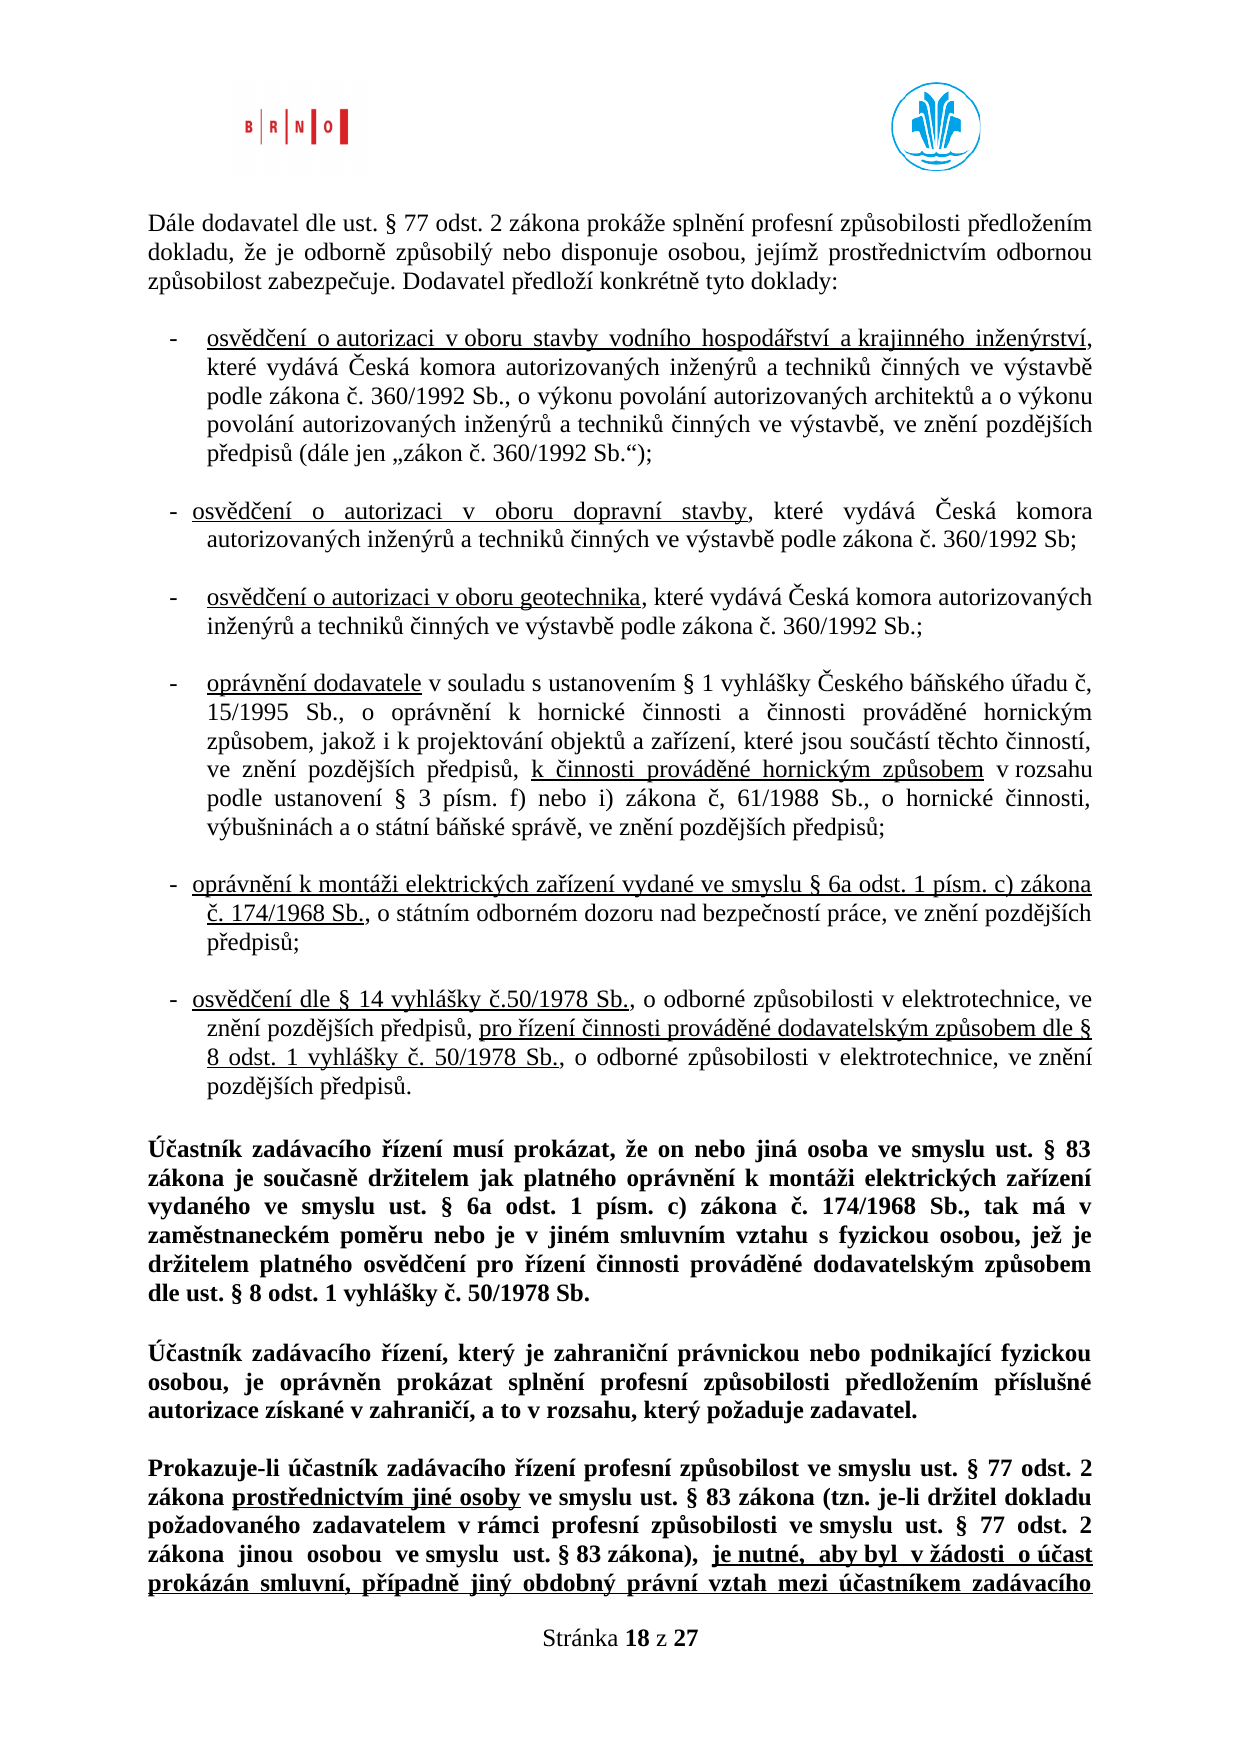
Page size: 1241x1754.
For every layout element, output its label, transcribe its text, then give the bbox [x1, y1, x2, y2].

text Účastník zadávacího řízení musí prokázat, že on nebo jiná osoba ve smyslu ust. § 83 zákona je současně držitelem jak platného oprávnění k montáži elektrických zařízení vydaného ve smyslu ust. § 6a odst. 1 písm. c) zákona č. 174/1968 Sb., tak má v zaměstnaneckém poměru nebo je v jiném smluvním vztahu s fyzickou osobou, jež je držitelem platného osvědčení pro řízení činnosti prováděné dodavatelským způsobem dle ust. § 8 odst. 1 vyhlášky č. 50/1978 Sb. [148, 1134, 1093, 1306]
list oprávnění k montáži elektrických zařízení vydané ve smyslu § 6a odst. 1 písm. c) zákona č. 174/1968 Sb., o státním odborném dozoru nad bezpečností práce, ve znění pozdějších předpisů; [169, 869, 1093, 956]
text Dále dodavatel dle ust. § 77 odst. 2 zákona prokáže splnění profesní způsobilosti předložením dokladu, že je odborně způsobilý nebo disponuje osobou, jejímž prostřednictvím odbornou způsobilost zabezpečuje. Dodavatel předloží konkrétně tyto doklady: [148, 208, 1093, 294]
text Účastník zadávacího řízení, který je zahraniční právnickou nebo podnikající fyzickou osobou, je oprávněn prokázat splnění profesní způsobilosti předložením příslušné autorizace získané v zahraničí, a to v rozsahu, který požaduje zadavatel. [148, 1338, 1093, 1424]
list osvědčení o autorizaci v oboru dopravní stavby, které vydává Česká komora autorizovaných inženýrů a techniků činných ve výstavbě podle zákona č. 360/1992 Sb; [169, 496, 1093, 553]
picture [217, 73, 375, 180]
list oprávnění dodavatele v souladu s ustanovením § 1 vyhlášky Českého báňského úřadu č, 15/1995 Sb., o oprávnění k hornické činnosti a činnosti prováděné hornickým způsobem, jakož i k projektování objektů a zařízení, které jsou součástí těchto činností, ve znění pozdějších předpisů, k činnosti prováděné hornickým způsobem v rozsahu podle ustanovení § 3 písm. f) nebo i) zákona č, 61/1988 Sb., o hornické činnosti, výbušninách a o státní báňské správě, ve znění pozdějších předpisů; [169, 668, 1093, 841]
list osvědčení o autorizaci v oboru stavby vodního hospodářství a krajinného inženýrství, které vydává Česká komora autorizovaných inženýrů a techniků činných ve výstavbě podle zákona č. 360/1992 Sb., o výkonu povolání autorizovaných architektů a o výkonu povolání autorizovaných inženýrů a techniků činných ve výstavbě, ve znění pozdějších předpisů (dále jen „zákon č. 360/1992 Sb.“); [169, 323, 1093, 467]
list osvědčení o autorizaci v oboru geotechnika, které vydává Česká komora autorizovaných inženýrů a techniků činných ve výstavbě podle zákona č. 360/1992 Sb.; [169, 582, 1093, 639]
list osvědčení dle § 14 vyhlášky č.50/1978 Sb., o odborné způsobilosti v elektrotechnice, ve znění pozdějších předpisů, pro řízení činnosti prováděné dodavatelským způsobem dle § 8 odst. 1 vyhlášky č. 50/1978 Sb., o odborné způsobilosti v elektrotechnice, ve znění pozdějších předpisů. [169, 984, 1093, 1099]
